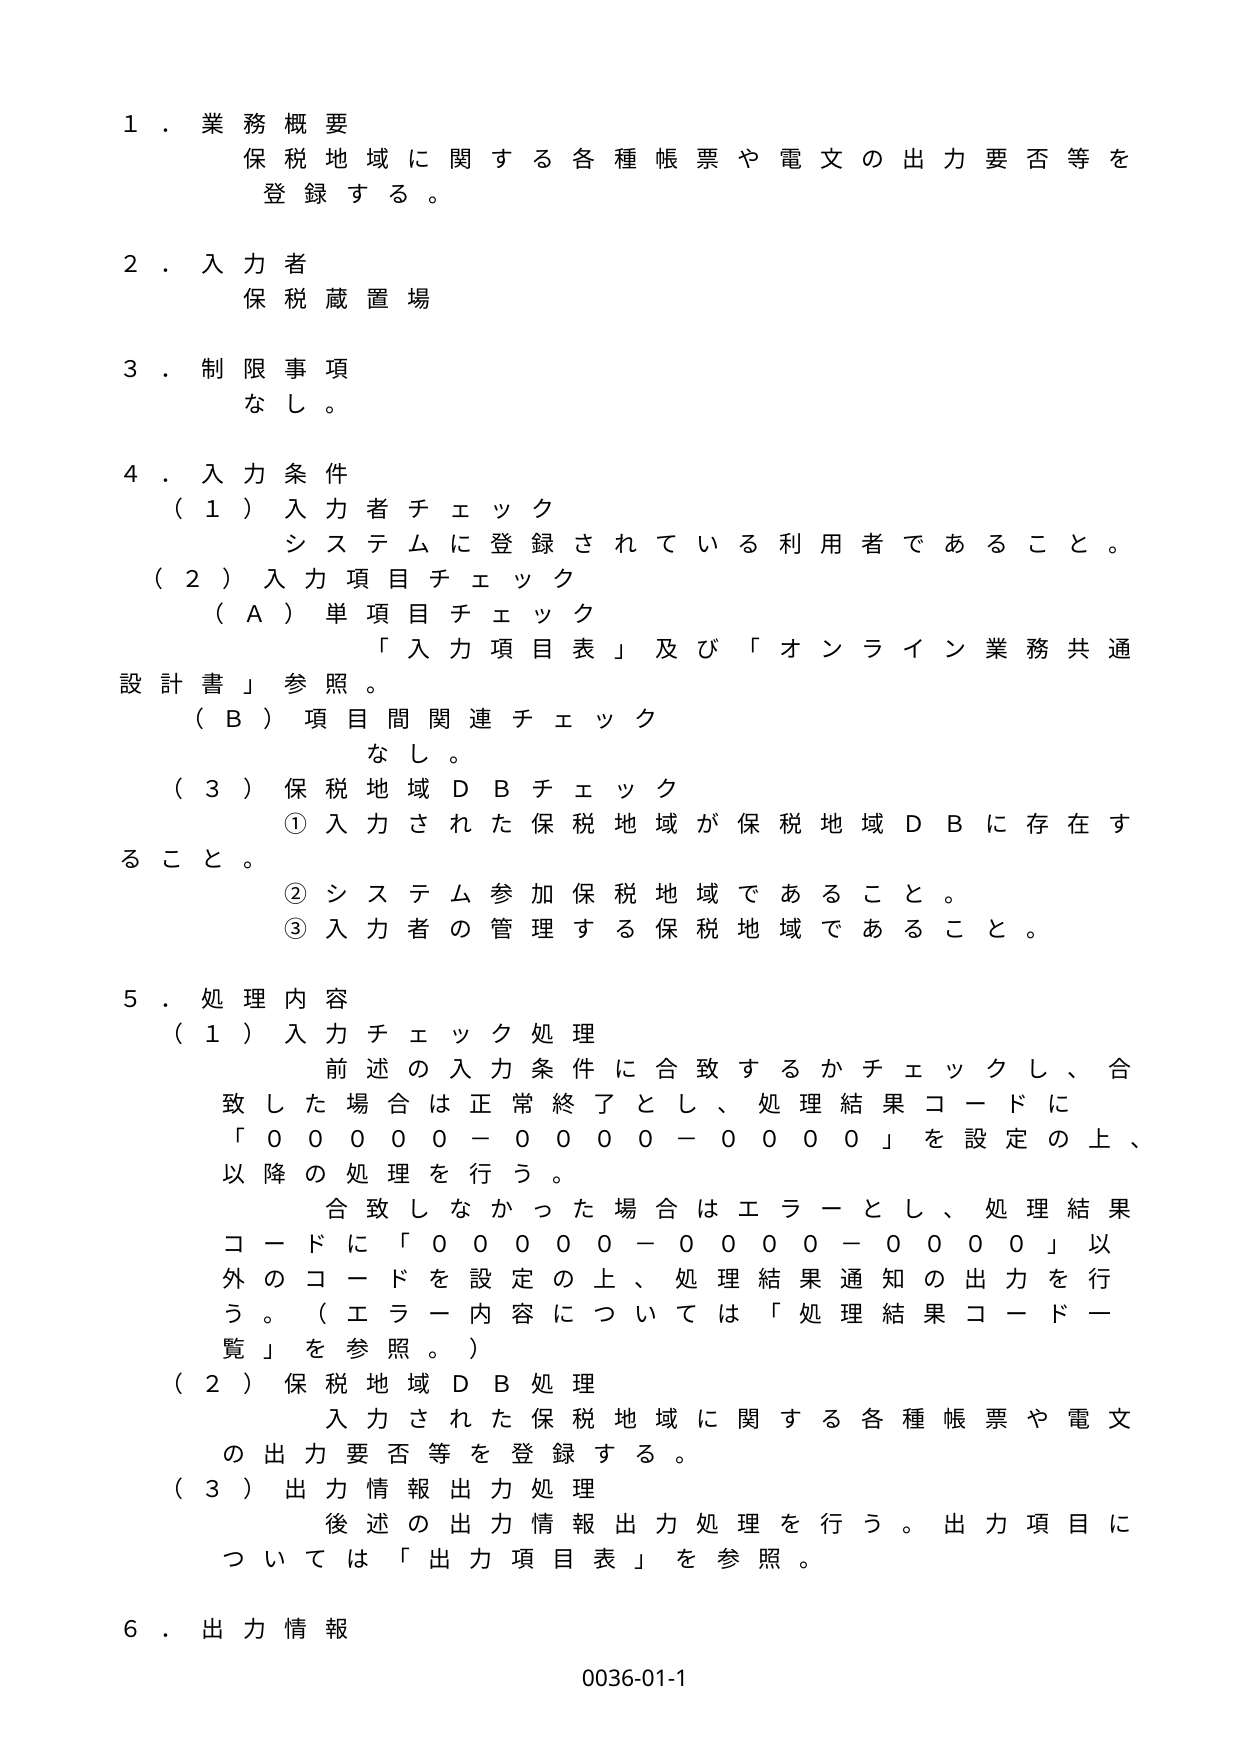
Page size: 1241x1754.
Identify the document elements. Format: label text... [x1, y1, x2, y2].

text 保税蔵置場 [119, 280, 1150, 315]
text （１）入力チェック処理 [119, 1015, 1150, 1050]
text （３）出力情報出力処理 [119, 1470, 1150, 1505]
text （１）入力者チェック [119, 490, 1150, 525]
text １．業務概要 [119, 105, 1150, 140]
text なし。 [119, 385, 1150, 420]
text 入力された保税地域に関する各種帳票や電文の出力要否等を登録する。 [119, 1400, 1150, 1470]
text ３．制限事項 [119, 350, 1150, 385]
text ②システム参加保税地域であること。 [119, 875, 1150, 910]
text 前述の入力条件に合致するかチェックし、合致した場合は正常終了とし、処理結果コードに「０００００－００００－００００」を設定の上、以降の処理を行う。 [119, 1050, 1150, 1190]
text システムに登録されている利用者であること。 [119, 525, 1150, 560]
text ５．処理内容 [119, 980, 1150, 1015]
text （２）保税地域ＤＢ処理 [119, 1365, 1150, 1400]
text 後述の出力情報出力処理を行う。出力項目については「出力項目表」を参照。 [119, 1505, 1150, 1575]
text ４．入力条件 [119, 455, 1150, 490]
text 「入力項目表」及び「オンライン業務共通設計書」参照。 [119, 630, 1150, 700]
text ③入力者の管理する保税地域であること。 [119, 910, 1150, 945]
text 合致しなかった場合はエラーとし、処理結果コードに「０００００－００００－００００」以外のコードを設定の上、処理結果通知の出力を行う。（エラー内容については「処理結果コード一覧」を参照。） [119, 1190, 1150, 1365]
text （Ａ）単項目チェック [119, 595, 1150, 630]
text 保税地域に関する各種帳票や電文の出力要否等を登録する。 [119, 140, 1150, 210]
text （Ｂ）項目間関連チェック [119, 700, 1150, 735]
text （３）保税地域ＤＢチェック [119, 770, 1150, 805]
text なし。 [119, 735, 1150, 770]
text ２．入力者 [119, 245, 1150, 280]
text （２）入力項目チェック [119, 560, 1150, 595]
text ６．出力情報 [119, 1610, 1150, 1645]
text ①入力された保税地域が保税地域ＤＢに存在すること。 [119, 805, 1150, 875]
